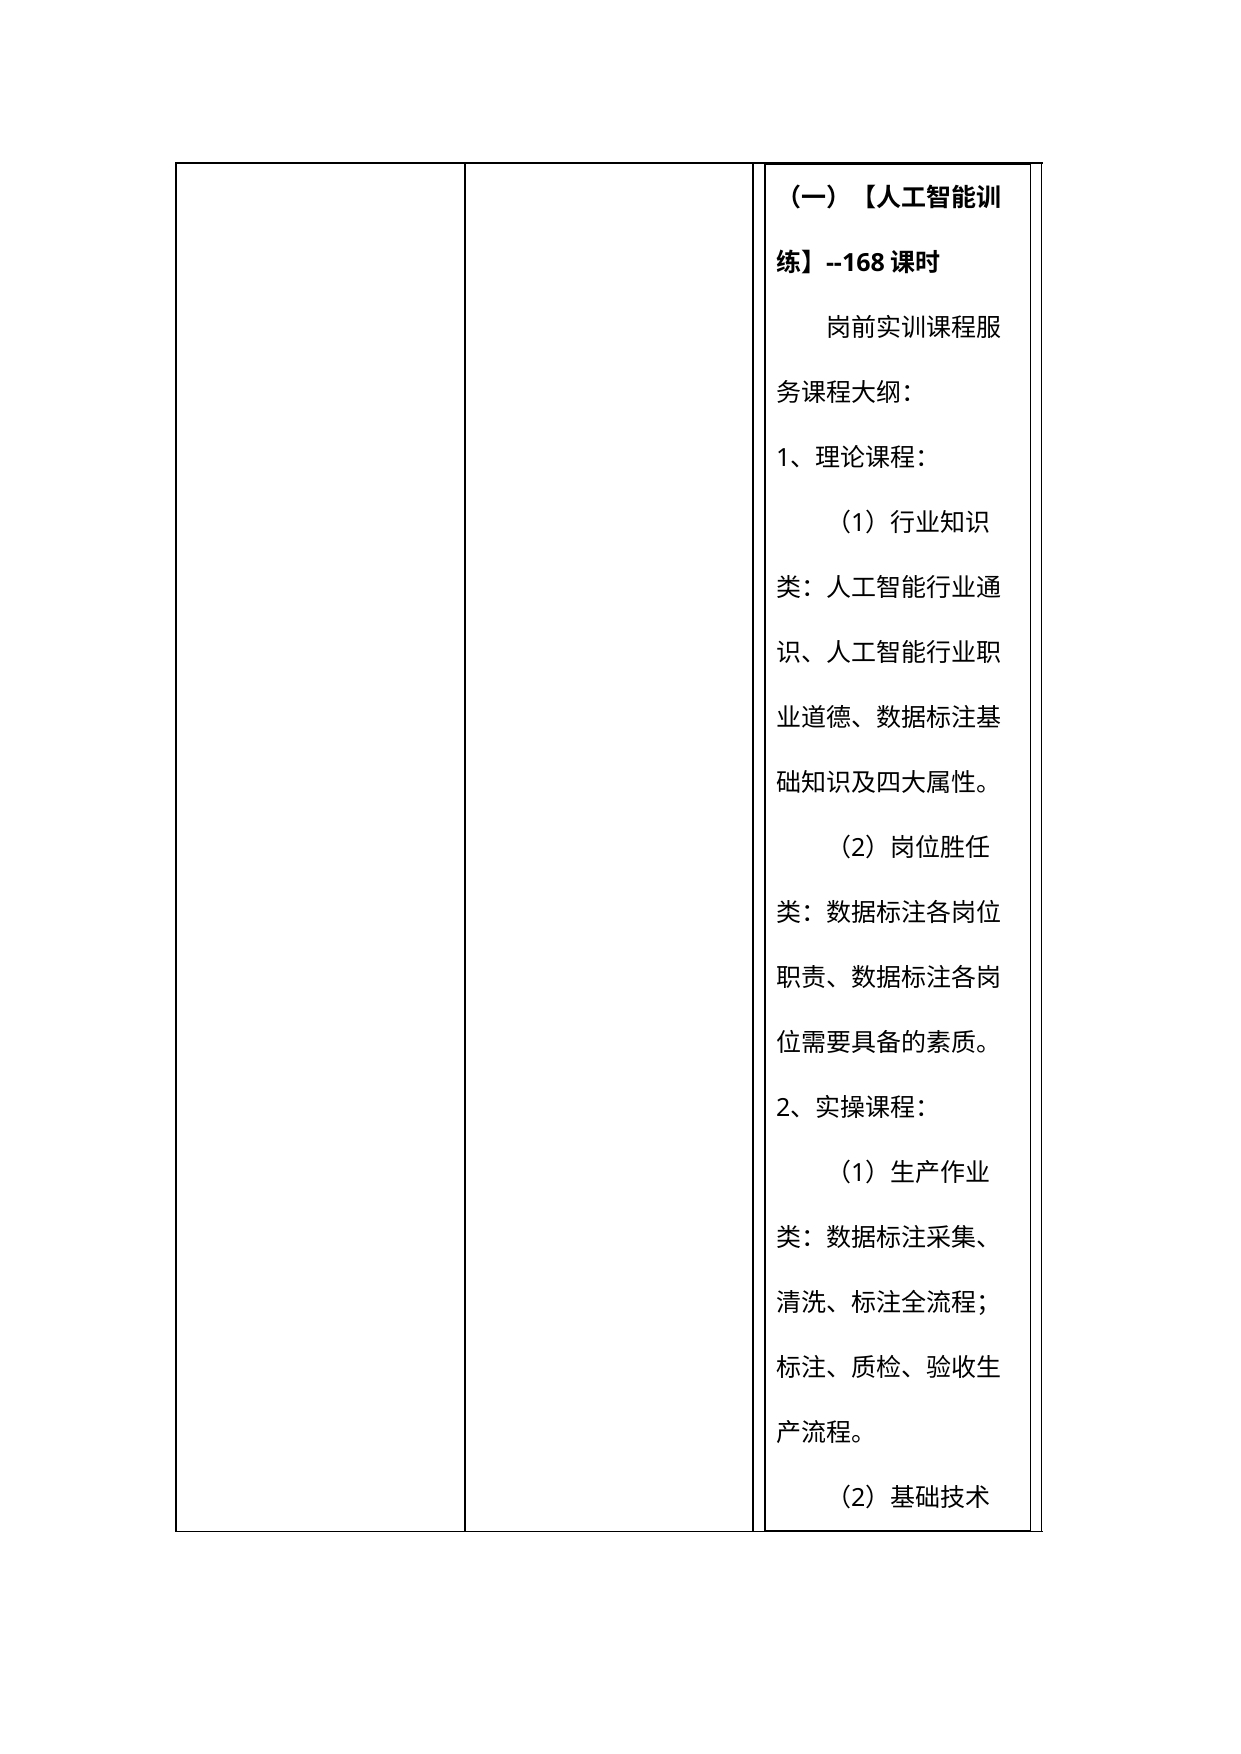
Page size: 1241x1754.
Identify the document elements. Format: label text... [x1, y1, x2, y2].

table_cell 清单明细 [766, 165, 1030, 1530]
table_cell 1 [177, 164, 464, 1531]
table_cell [466, 164, 752, 1531]
